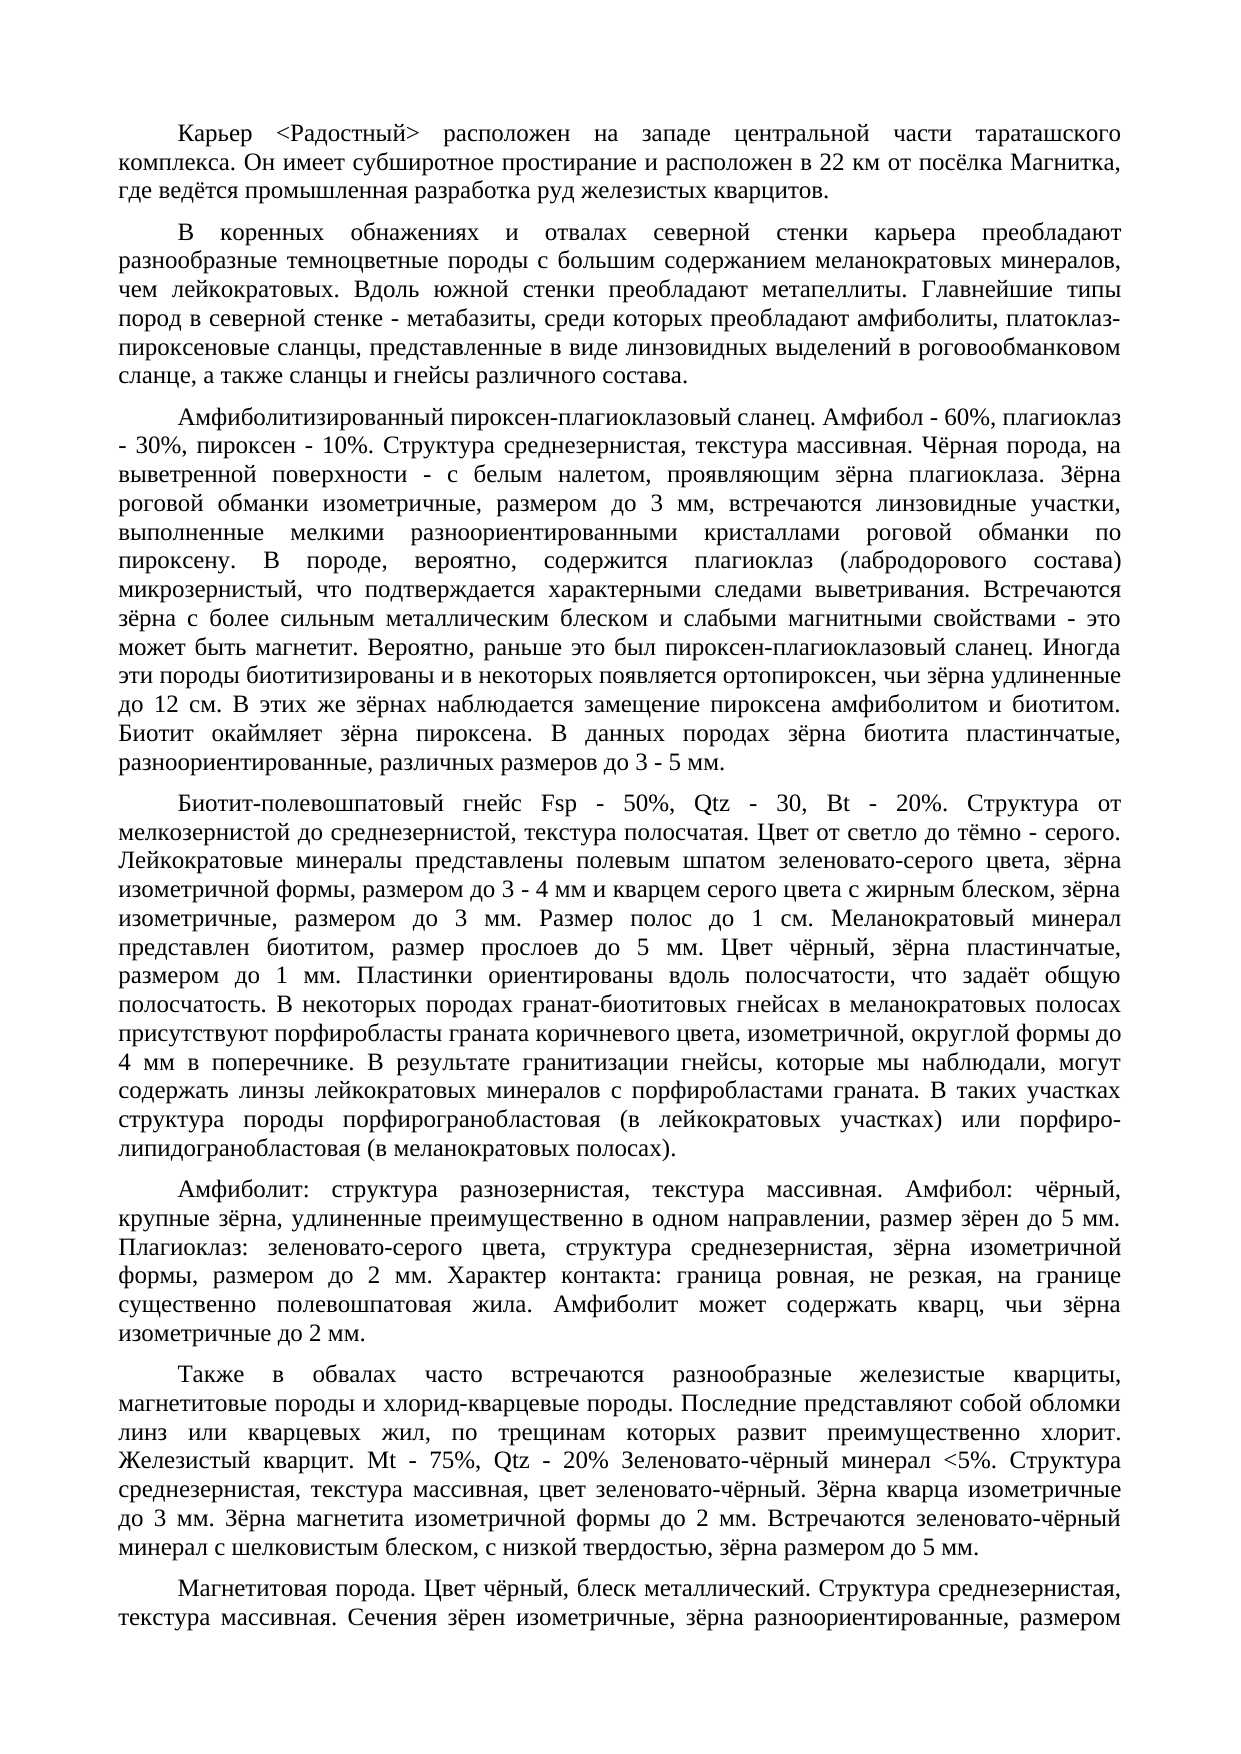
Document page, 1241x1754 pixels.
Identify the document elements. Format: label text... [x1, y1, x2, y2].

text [118, 1573, 1122, 1631]
text В коренных обнажениях и отвалах северной стенки карьера преобладают разнообразные темноцветные породы с большим содержанием меланократовых минералов, чем лейкократовых. Вдоль южной стенки преобладают метапеллиты. Главнейшие типы пород в северной стенке - метабазиты, среди которых преобладают амфиболиты, платоклаз-пироксеновые сланцы, представленные в виде линзовидных выделений в роговообманковом сланце, а также сланцы и гнейсы различного состава. [118, 217, 1122, 389]
text Амфиболит: структура разнозернистая, текстура массивная. Амфибол: чёрный, крупные зёрна, удлиненные преимущественно в одном направлении, размер зёрен до 5 мм. Плагиоклаз: зеленовато-серого цвета, структура среднезернистая, зёрна изометричной формы, размером до 2 мм. Характер контакта: граница ровная, не резкая, на границе существенно полевошпатовая жила. Амфиболит может содержать кварц, чьи зёрна изометричные до 2 мм. [118, 1174, 1122, 1347]
text Амфиболитизированный пироксен-плагиоклазовый сланец. Амфибол - 60%, плагиоклаз - 30%, пироксен - 10%. Структура среднезернистая, текстура массивная. Чёрная порода, на выветренной поверхности - с белым налетом, проявляющим зёрна плагиоклаза. Зёрна роговой обманки изометричные, размером до 3 мм, встречаются линзовидные участки, выполненные мелкими разноориентированными кристаллами роговой обманки по пироксену. В породе, вероятно, содержится плагиоклаз (лабродорового состава) микрозернистый, что подтверждается характерными следами выветривания. Встречаются зёрна с более сильным металлическим блеском и слабыми магнитными свойствами - это может быть магнетит. Вероятно, раньше это был пироксен-плагиоклазовый сланец. Иногда эти породы биотитизированы и в некоторых появляется ортопироксен, чьи зёрна удлиненные до 12 см. В этих же зёрнах наблюдается замещение пироксена амфиболитом и биотитом. Биотит окаймляет зёрна пироксена. В данных породах зёрна биотита пластинчатые, разноориентированные, различных размеров до 3 - 5 мм. [118, 402, 1122, 776]
text Биотит-полевошпатовый гнейс Fsp - 50%, Qtz - 30, Bt - 20%. Структура от мелкозернистой до среднезернистой, текстура полосчатая. Цвет от светло до тёмно - серого. Лейкократовые минералы представлены полевым шпатом зеленовато-серого цвета, зёрна изометричной формы, размером до 3 - 4 мм и кварцем серого цвета с жирным блеском, зёрна изометричные, размером до 3 мм. Размер полос до 1 см. Меланократовый минерал представлен биотитом, размер прослоев до 5 мм. Цвет чёрный, зёрна пластинчатые, размером до 1 мм. Пластинки ориентированы вдоль полосчатости, что задаёт общую полосчатость. В некоторых породах гранат-биотитовых гнейсах в меланократовых полосах присутствуют порфиробласты граната коричневого цвета, изометричной, округлой формы до 4 мм в поперечнике. В результате гранитизации гнейсы, которые мы наблюдали, могут содержать линзы лейкократовых минералов с порфиробластами граната. В таких участках структура породы порфирогранобластовая (в лейкократовых участках) или порфиро-липидогранобластовая (в меланократовых полосах). [118, 788, 1122, 1162]
text Карьер <Радостный> расположен на западе центральной части тараташского комплекса. Он имеет субширотное простирание и расположен в 22 км от посёлка Магнитка, где ведётся промышленная разработка руд железистых кварцитов. [118, 118, 1122, 204]
text Также в обвалах часто встречаются разнообразные железистые кварциты, магнетитовые породы и хлорид-кварцевые породы. Последние представляют собой обломки линз или кварцевых жил, по трещинам которых развит преимущественно хлорит. Железистый кварцит. Mt - 75%, Qtz - 20% Зеленовато-чёрный минерал <5%. Структура среднезернистая, текстура массивная, цвет зеленовато-чёрный. Зёрна кварца изометричные до 3 мм. Зёрна магнетита изометричной формы до 2 мм. Встречаются зеленовато-чёрный минерал с шелковистым блеском, с низкой твердостью, зёрна размером до 5 мм. [118, 1359, 1122, 1561]
